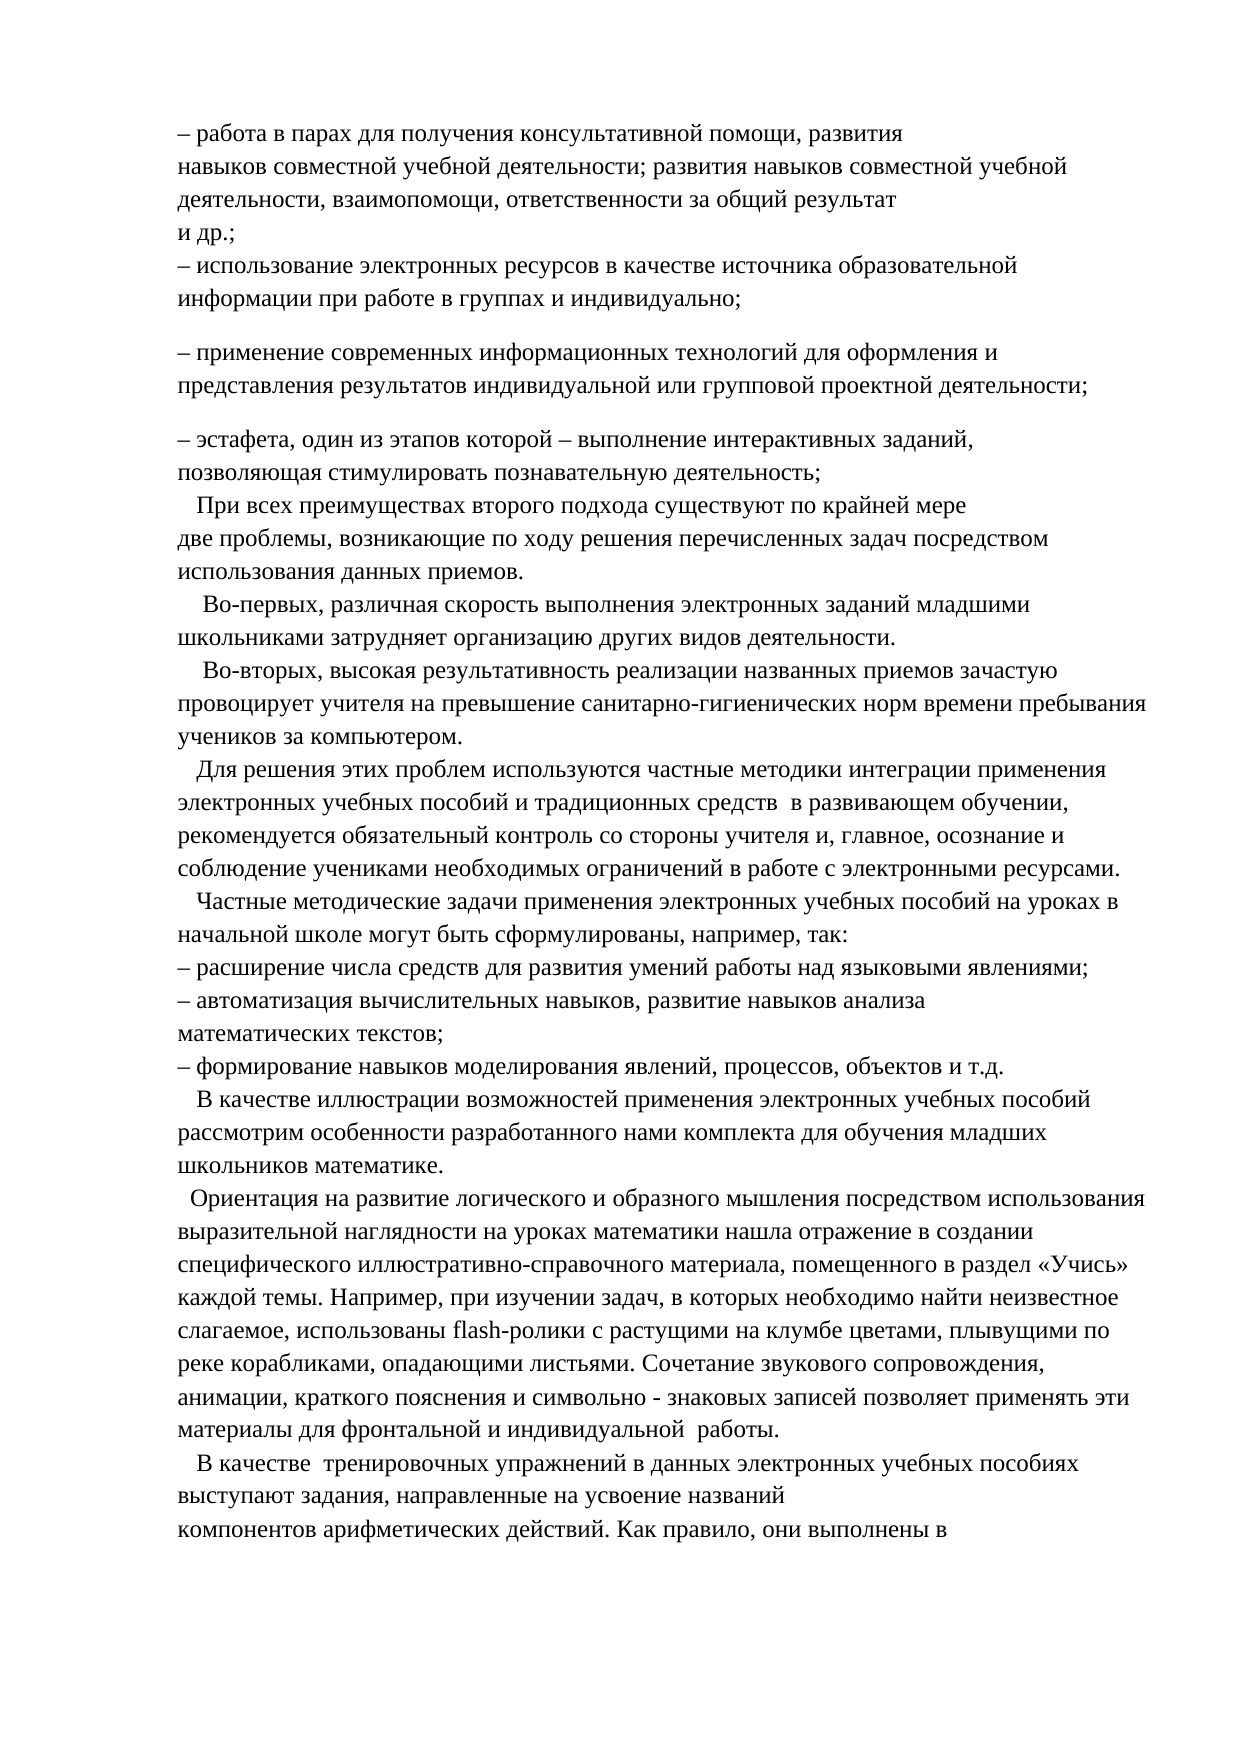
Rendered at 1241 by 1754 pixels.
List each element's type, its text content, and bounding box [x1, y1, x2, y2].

text Для решения этих проблем используются частные методики интеграции применения электронных учебных пособий и традиционных средств в развивающем обучении, рекомендуется обязательный контроль со стороны учителя и, главное, осознание и соблюдение учениками необходимых ограничений в работе с электронными ресурсами. [177, 754, 1152, 882]
text В качестве иллюстрации возможностей применения электронных учебных пособий рассмотрим особенности разработанного нами комплекта для обучения младших школьников математике. [177, 1084, 1152, 1179]
text Во-первых, различная скорость выполнения электронных заданий младшими школьниками затрудняет организацию других видов деятельности. [177, 589, 1152, 651]
text и др.; [177, 217, 1152, 246]
text При всех преимуществах второго подхода существуют по крайней мере [177, 490, 1152, 519]
text позволяющая стимулировать познавательную деятельность; [177, 457, 1152, 486]
text – расширение числа средств для развития умений работы над языковыми явлениями; [177, 952, 1152, 981]
text навыков совместной учебной деятельности; развития навыков совместной учебной деятельности, взаимопомощи, ответственности за общий результат [177, 151, 1152, 213]
text математических текстов; [177, 1018, 1152, 1047]
text – использование электронных ресурсов в качестве источника образовательной информации при работе в группах и индивидуально; [177, 250, 1152, 312]
text – эстафета, один из этапов которой – выполнение интерактивных заданий, [177, 424, 1152, 453]
text – применение современных информационных технологий для оформления и представления результатов индивидуальной или групповой проектной деятельности; [177, 337, 1152, 399]
text – формирование навыков моделирования явлений, процессов, объектов и т.д. [177, 1051, 1152, 1080]
text Ориентация на развитие логического и образного мышления посредством использования выразительной наглядности на уроках математики нашла отражение в создании специфического иллюстративно-справочного материала, помещенного в раздел «Учись» каждой темы. Например, при изучении задач, в которых необходимо найти неизвестное слагаемое, использованы flash-ролики с растущими на клумбе цветами, плывущими по реке корабликами, опадающими листьями. Сочетание звукового сопровождения, анимации, краткого пояснения и символьно - знаковых записей позволяет применять эти материалы для фронтальной и индивидуальной работы. [177, 1183, 1152, 1443]
text Во-вторых, высокая результативность реализации названных приемов зачастую провоцирует учителя на превышение санитарно-гигиенических норм времени пребывания учеников за компьютером. [177, 655, 1152, 750]
text – работа в парах для получения консультативной помощи, развития [177, 118, 1152, 147]
text две проблемы, возникающие по ходу решения перечисленных задач посредством использования данных приемов. [177, 523, 1152, 585]
text – автоматизация вычислительных навыков, развитие навыков анализа [177, 985, 1152, 1014]
text В качестве тренировочных упражнений в данных электронных учебных пособиях выступают задания, направленные на усвоение названий [177, 1448, 1152, 1509]
text Частные методические задачи применения электронных учебных пособий на уроках в начальной школе могут быть сформулированы, например, так: [177, 886, 1152, 948]
text компонентов арифметических действий. Как правило, они выполнены в [177, 1514, 1152, 1542]
